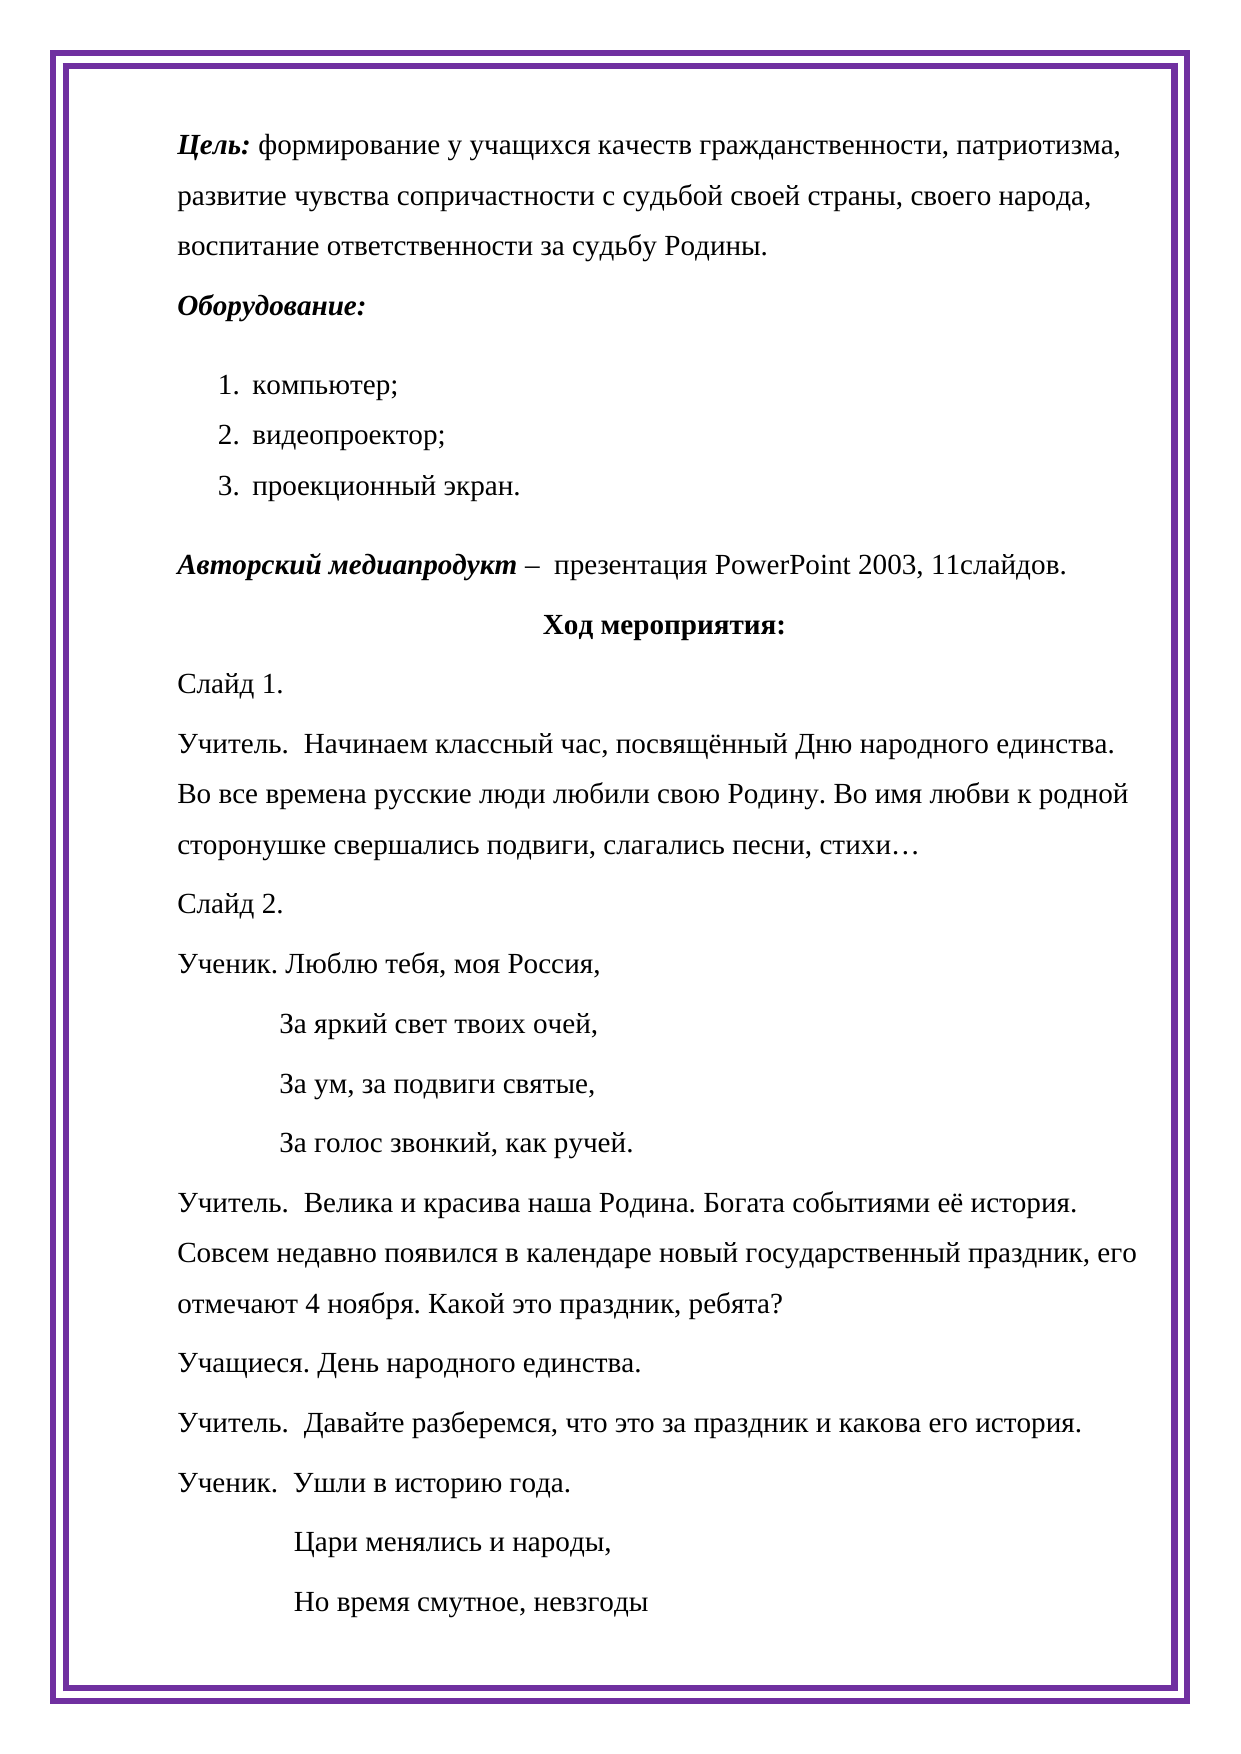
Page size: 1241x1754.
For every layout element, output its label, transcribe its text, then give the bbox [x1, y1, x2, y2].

text Цари менялись и народы, [177, 1524, 1152, 1558]
text Оборудование: [177, 288, 1152, 321]
text Учитель. Начинаем классный час, посвящённый Дню народного единства. Во все времена русские люди любили свою Родину. Во имя любви к родной сторонушке свершались подвиги, слагались песни, стихи… [177, 726, 1152, 861]
text Учитель. Давайте разберемся, что это за праздник и какова его история. [177, 1405, 1152, 1439]
list видеопроектор; [218, 417, 1152, 451]
text За голос звонкий, как ручей. [177, 1125, 1152, 1159]
text За ум, за подвиги святые, [177, 1066, 1152, 1099]
text Слайд 2. [177, 887, 1152, 920]
text За яркий свет твоих очей, [177, 1006, 1152, 1039]
text Цель: формирование у учащихся качеств гражданственности, патриотизма, развитие чувства сопричастности с судьбой своей страны, своего народа, воспитание ответственности за судьбу Родины. [177, 127, 1152, 262]
text Ход мероприятия: [177, 607, 1152, 641]
text Авторский медиапродукт – презентация PowerPoint 2003, 11слайдов. [177, 547, 1152, 581]
text Учитель. Велика и красива наша Родина. Богата событиями её история. Совсем недавно появился в календаре новый государственный праздник, его отмечают 4 ноября. Какой это праздник, ребята? [177, 1185, 1152, 1319]
text Учащиеся. День народного единства. [177, 1345, 1152, 1379]
text Слайд 1. [177, 667, 1152, 700]
text Ученик. Люблю тебя, моя Россия, [177, 946, 1152, 980]
list компьютер; [218, 367, 1152, 401]
text Ученик. Ушли в историю года. [177, 1465, 1152, 1498]
text Но время смутное, невзгоды [177, 1584, 1152, 1618]
list проекционный экран. [218, 468, 1152, 501]
